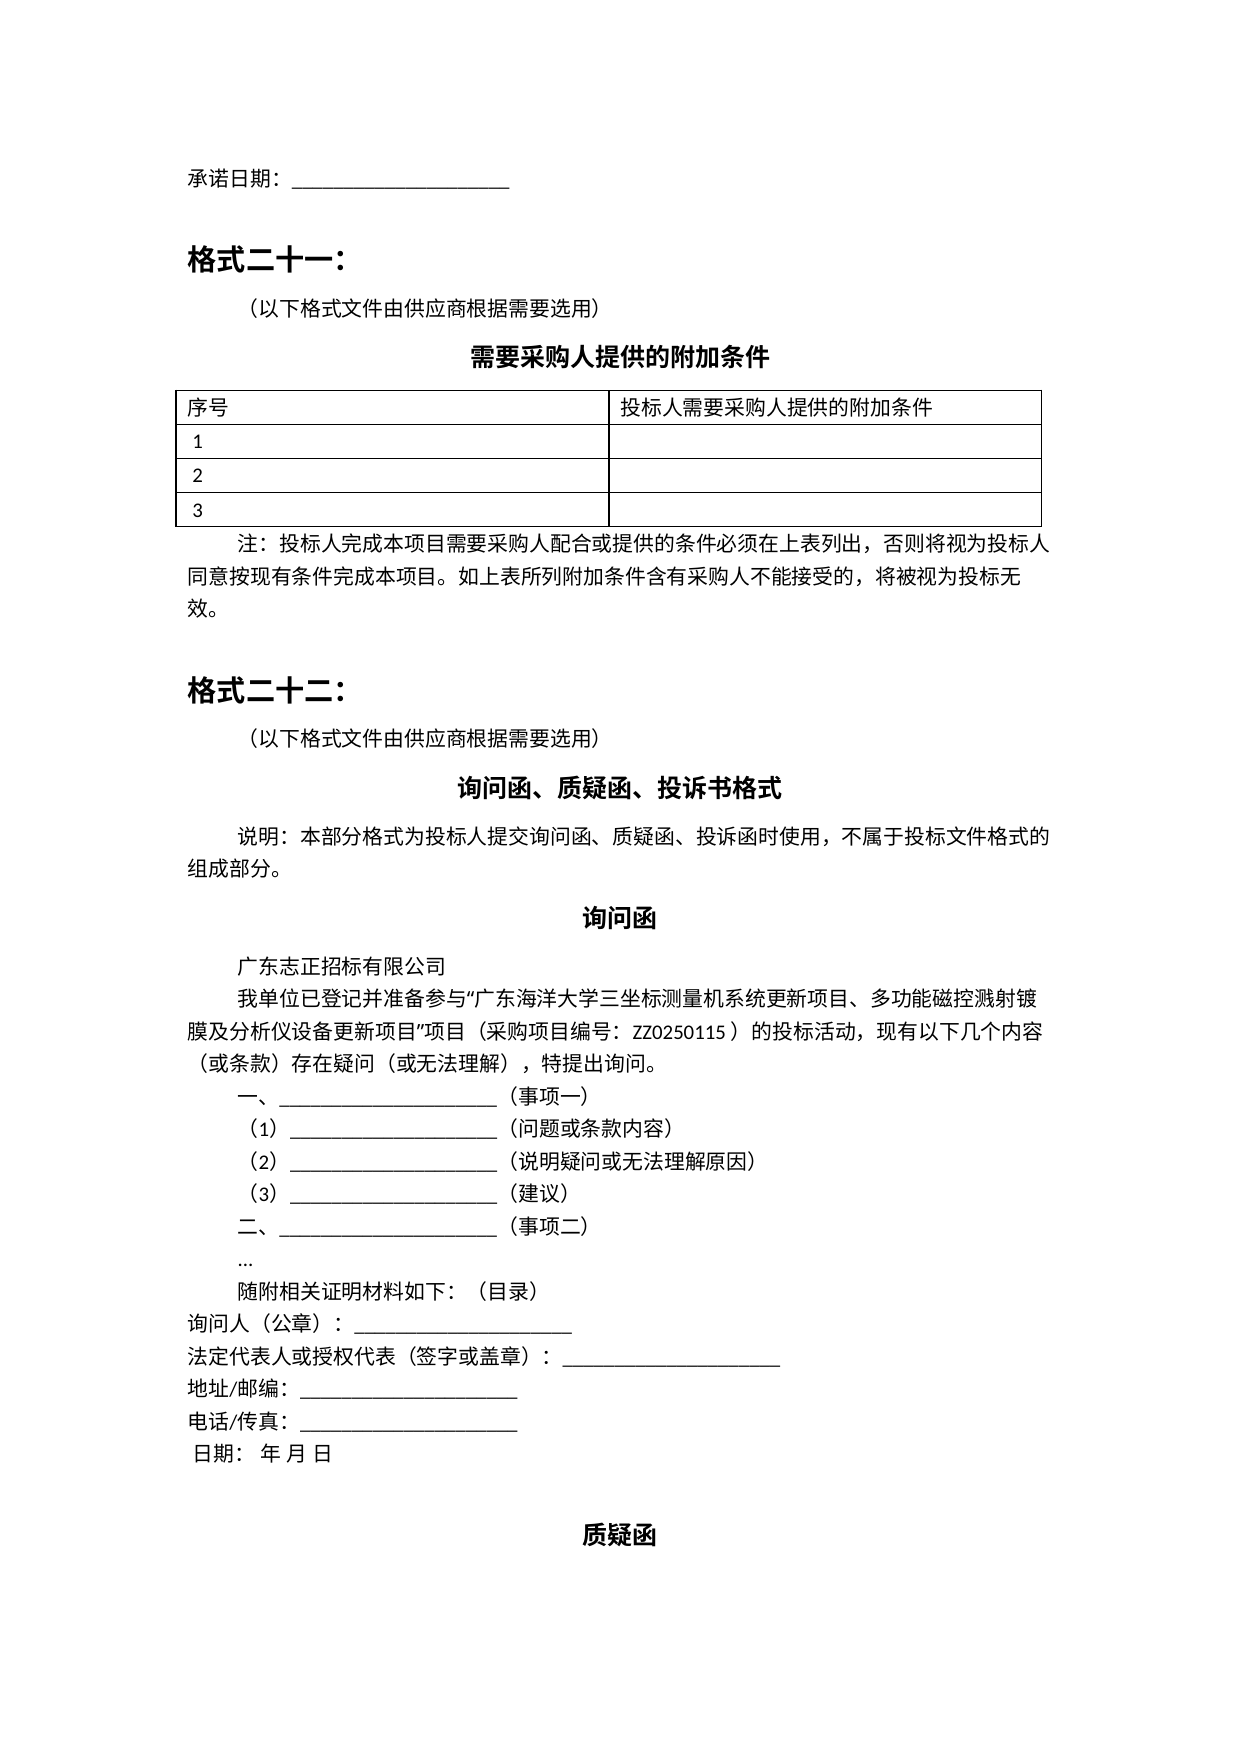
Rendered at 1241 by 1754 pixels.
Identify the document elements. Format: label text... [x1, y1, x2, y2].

text 说明：本部分格式为投标人提交询问函、质疑函、投诉函时使用，不属于投标文件格式的组成部分。 [187, 820, 1053, 885]
text 注：投标人完成本项目需要采购人配合或提供的条件必须在上表列出，否则将视为投标人同意按现有条件完成本项目。如上表所列附加条件含有采购人不能接受的，将被视为投标无效。 [187, 527, 1053, 625]
text 一、_____________________（事项一） [187, 1080, 1053, 1112]
table_header 序号 [177, 391, 608, 423]
table_header 投标人需要采购人提供的附加条件 [610, 391, 1041, 423]
table_cell 3 [177, 493, 608, 526]
table_cell [610, 493, 1041, 526]
table_cell 1 [177, 425, 608, 458]
text 格式二十二： [187, 657, 1053, 722]
text 承诺日期：_____________________ [187, 162, 1053, 194]
text 我单位已登记并准备参与“广东海洋大学三坐标测量机系统更新项目、多功能磁控溅射镀膜及分析仪设备更新项目”项目（采购项目编号：ZZ0250115 ）的投标活动，现有以下几个内容（或条款）存在疑问（或无法理解），特提出询问。 [187, 982, 1053, 1080]
text 广东志正招标有限公司 [187, 950, 1053, 982]
text 日期： 年 月 日 [187, 1437, 1053, 1470]
text （以下格式文件由供应商根据需要选用） [187, 722, 1053, 755]
text 询问函 [187, 885, 1053, 950]
table_cell [610, 425, 1041, 458]
text 地址/邮编：_____________________ [187, 1372, 1053, 1405]
text ... [187, 1242, 1053, 1275]
text 电话/传真：_____________________ [187, 1405, 1053, 1437]
text （以下格式文件由供应商根据需要选用） [187, 292, 1053, 324]
text 询问函、质疑函、投诉书格式 [187, 755, 1053, 820]
text 格式二十一： [187, 227, 1053, 292]
text 需要采购人提供的附加条件 [187, 324, 1053, 389]
text （2）____________________（说明疑问或无法理解原因） [187, 1145, 1053, 1177]
text （1）____________________（问题或条款内容） [187, 1112, 1053, 1145]
text 二、_____________________（事项二） [187, 1210, 1053, 1242]
table_cell 2 [177, 459, 608, 492]
table_cell [610, 459, 1041, 492]
text （3）____________________（建议） [187, 1177, 1053, 1210]
text 法定代表人或授权代表（签字或盖章）：_____________________ [187, 1340, 1053, 1372]
text 询问人（公章）：_____________________ [187, 1307, 1053, 1340]
text 质疑函 [187, 1502, 1053, 1567]
text 随附相关证明材料如下：（目录） [187, 1275, 1053, 1307]
